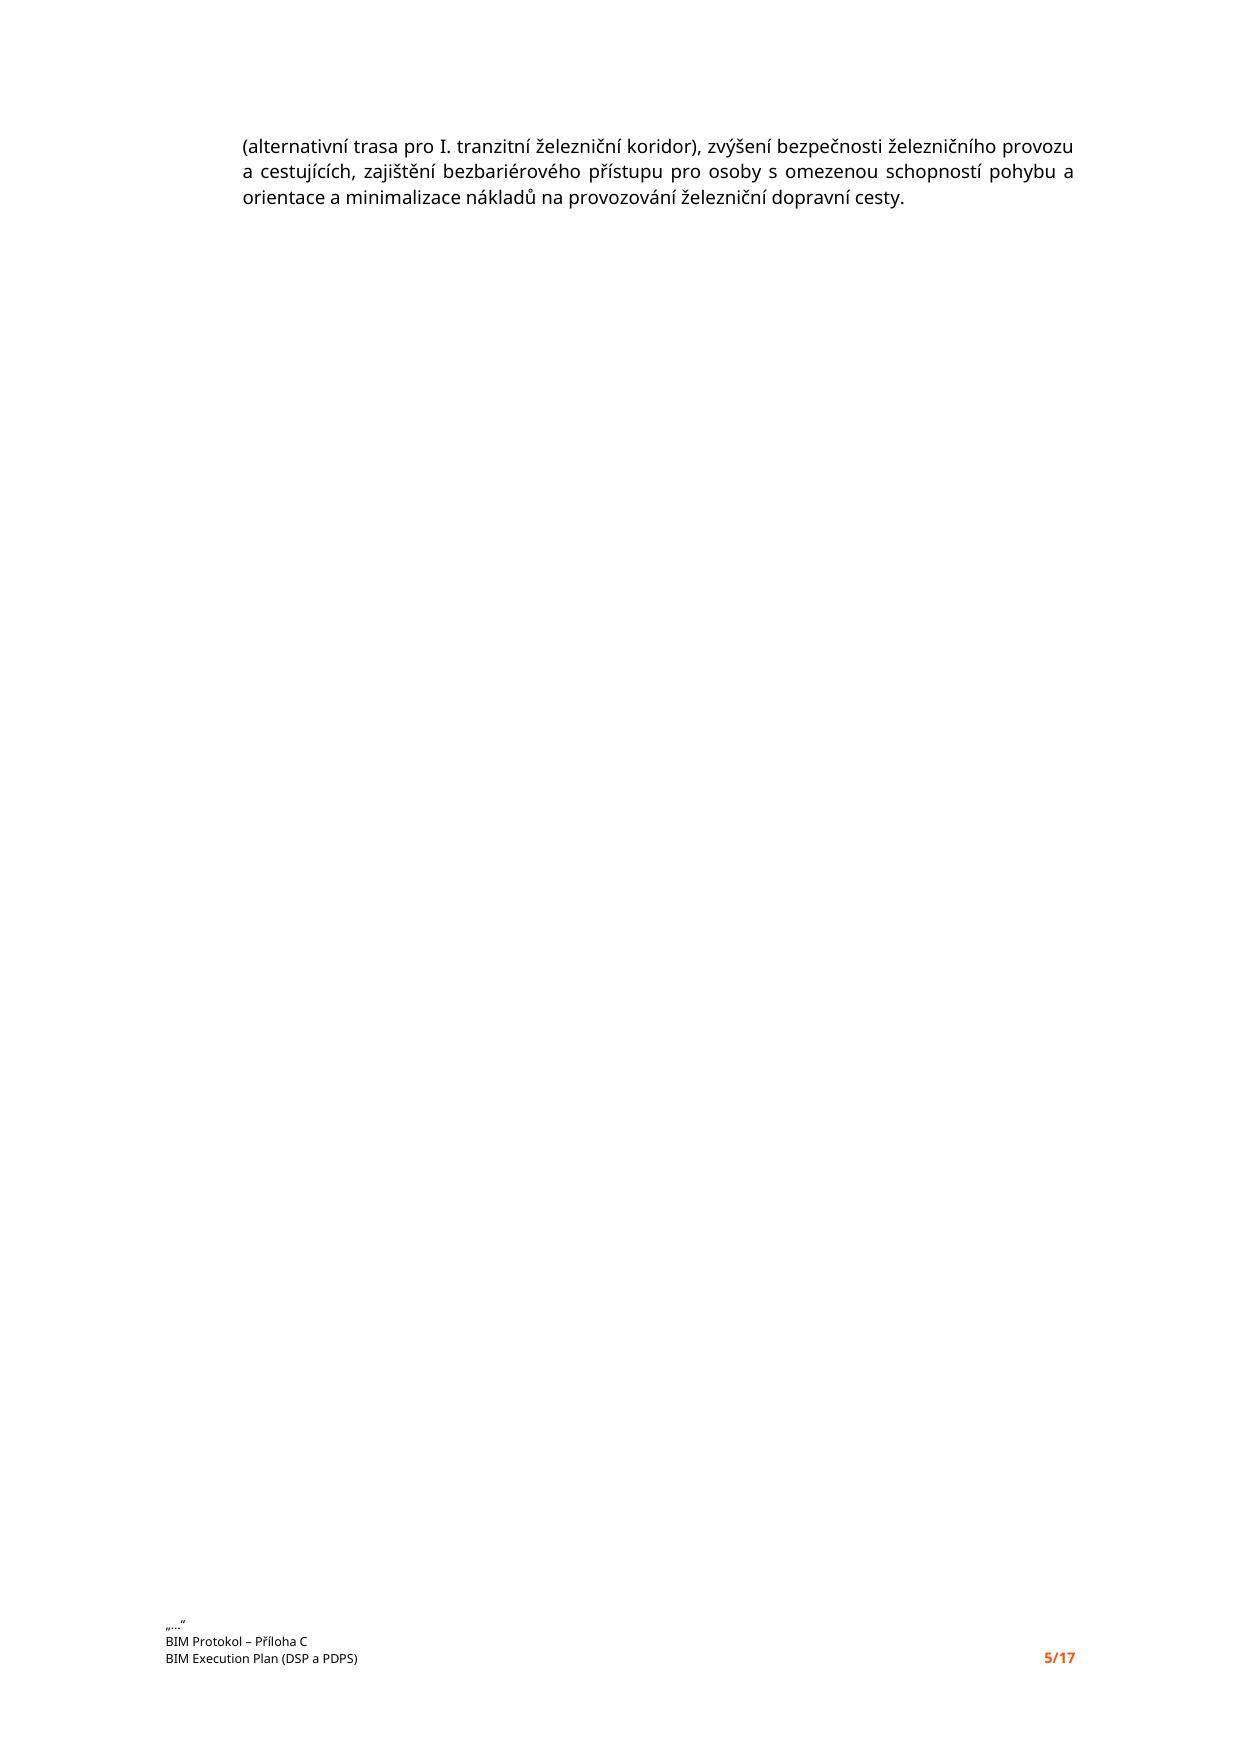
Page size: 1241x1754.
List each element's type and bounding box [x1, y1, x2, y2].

text [242, 133, 1075, 210]
